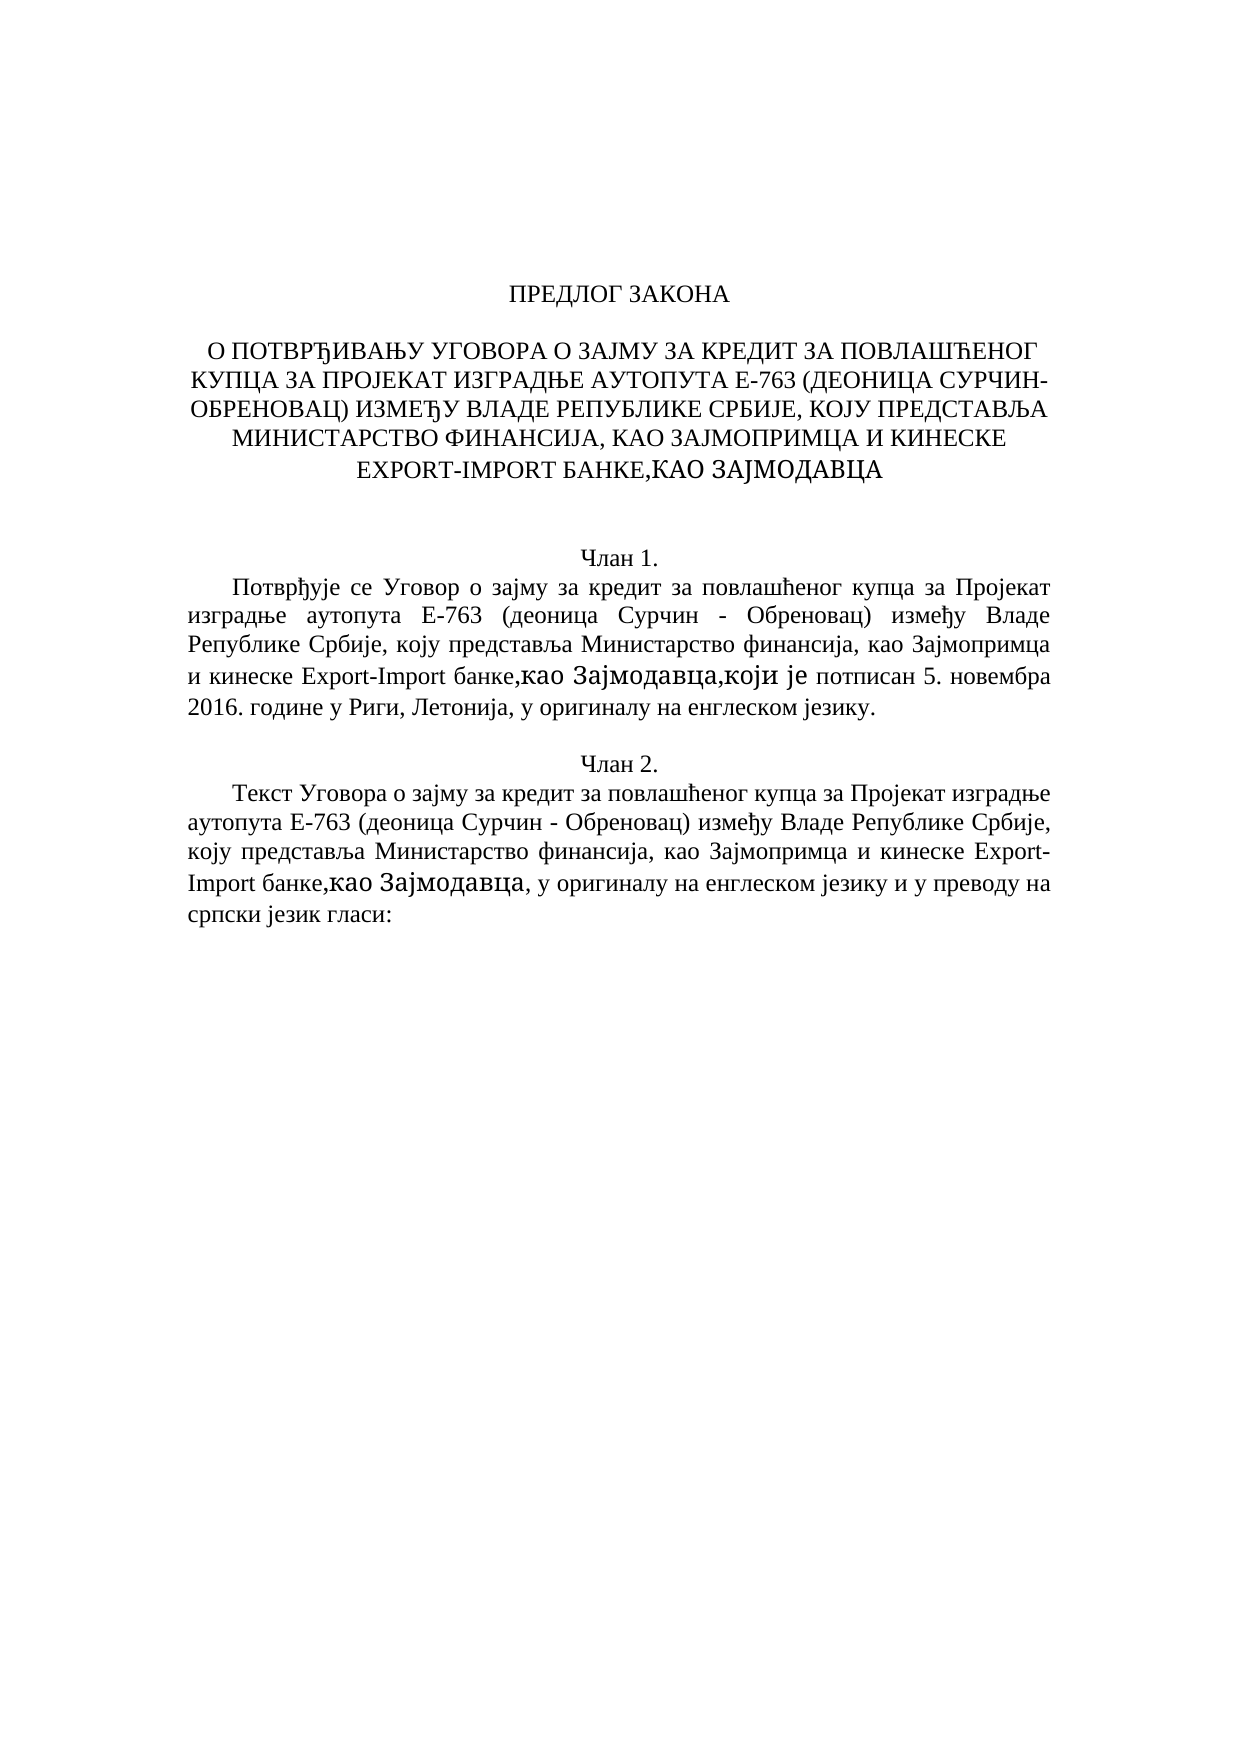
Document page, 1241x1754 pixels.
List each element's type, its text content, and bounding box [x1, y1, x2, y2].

text ПРЕДЛОГ ЗАКОНА [187, 279, 1051, 308]
text О ПОТВРЂИВАЊУ УГОВОРА О ЗАЈМУ ЗА КРЕДИТ ЗА ПОВЛАШЋЕНОГ КУПЦА ЗА ПРОЈЕКАТ ИЗГРАДЊЕ АУТОПУТА Е-763 (ДЕОНИЦА СУРЧИН-ОБРЕНОВАЦ) ИЗМЕЂУ ВЛАДЕ РЕПУБЛИКЕ СРБИЈЕ, КОЈУ ПРЕДСТАВЉА МИНИСТАРСТВО ФИНАНСИЈА, КАО ЗАЈМОПРИМЦА И КИНЕСКЕ EXPORT-IMPORT БАНКЕ,КАО ЗАЈМОДАВЦА [187, 336, 1051, 486]
text Члан 2. [187, 749, 1051, 778]
text Потврђује се Уговор о зајму за кредит за повлашћеног купца за Пројекат изградње аутопута Е-763 (деоница Сурчин - Обреновац) између Владе Републике Србије, коју представља Министарство финансија, као Зајмопримца и кинеске Export-Import банке,као Зајмодавца,који је потписан 5. новембра 2016. године у Риги, Летонија, у оригиналу на енглеском језику. [187, 572, 1051, 721]
text Текст Уговора о зајму за кредит за повлашћеног купца за Пројекат изградње аутопута Е-763 (деоница Сурчин - Обреновац) између Владе Републике Србије, коју представља Министарство финансија, као Зајмопримца и кинеске Export-Import банке,као Зајмодавца, у оригиналу на енглеском језику и у преводу на српски језик гласи: [187, 778, 1051, 927]
text Члан 1. [187, 543, 1051, 572]
